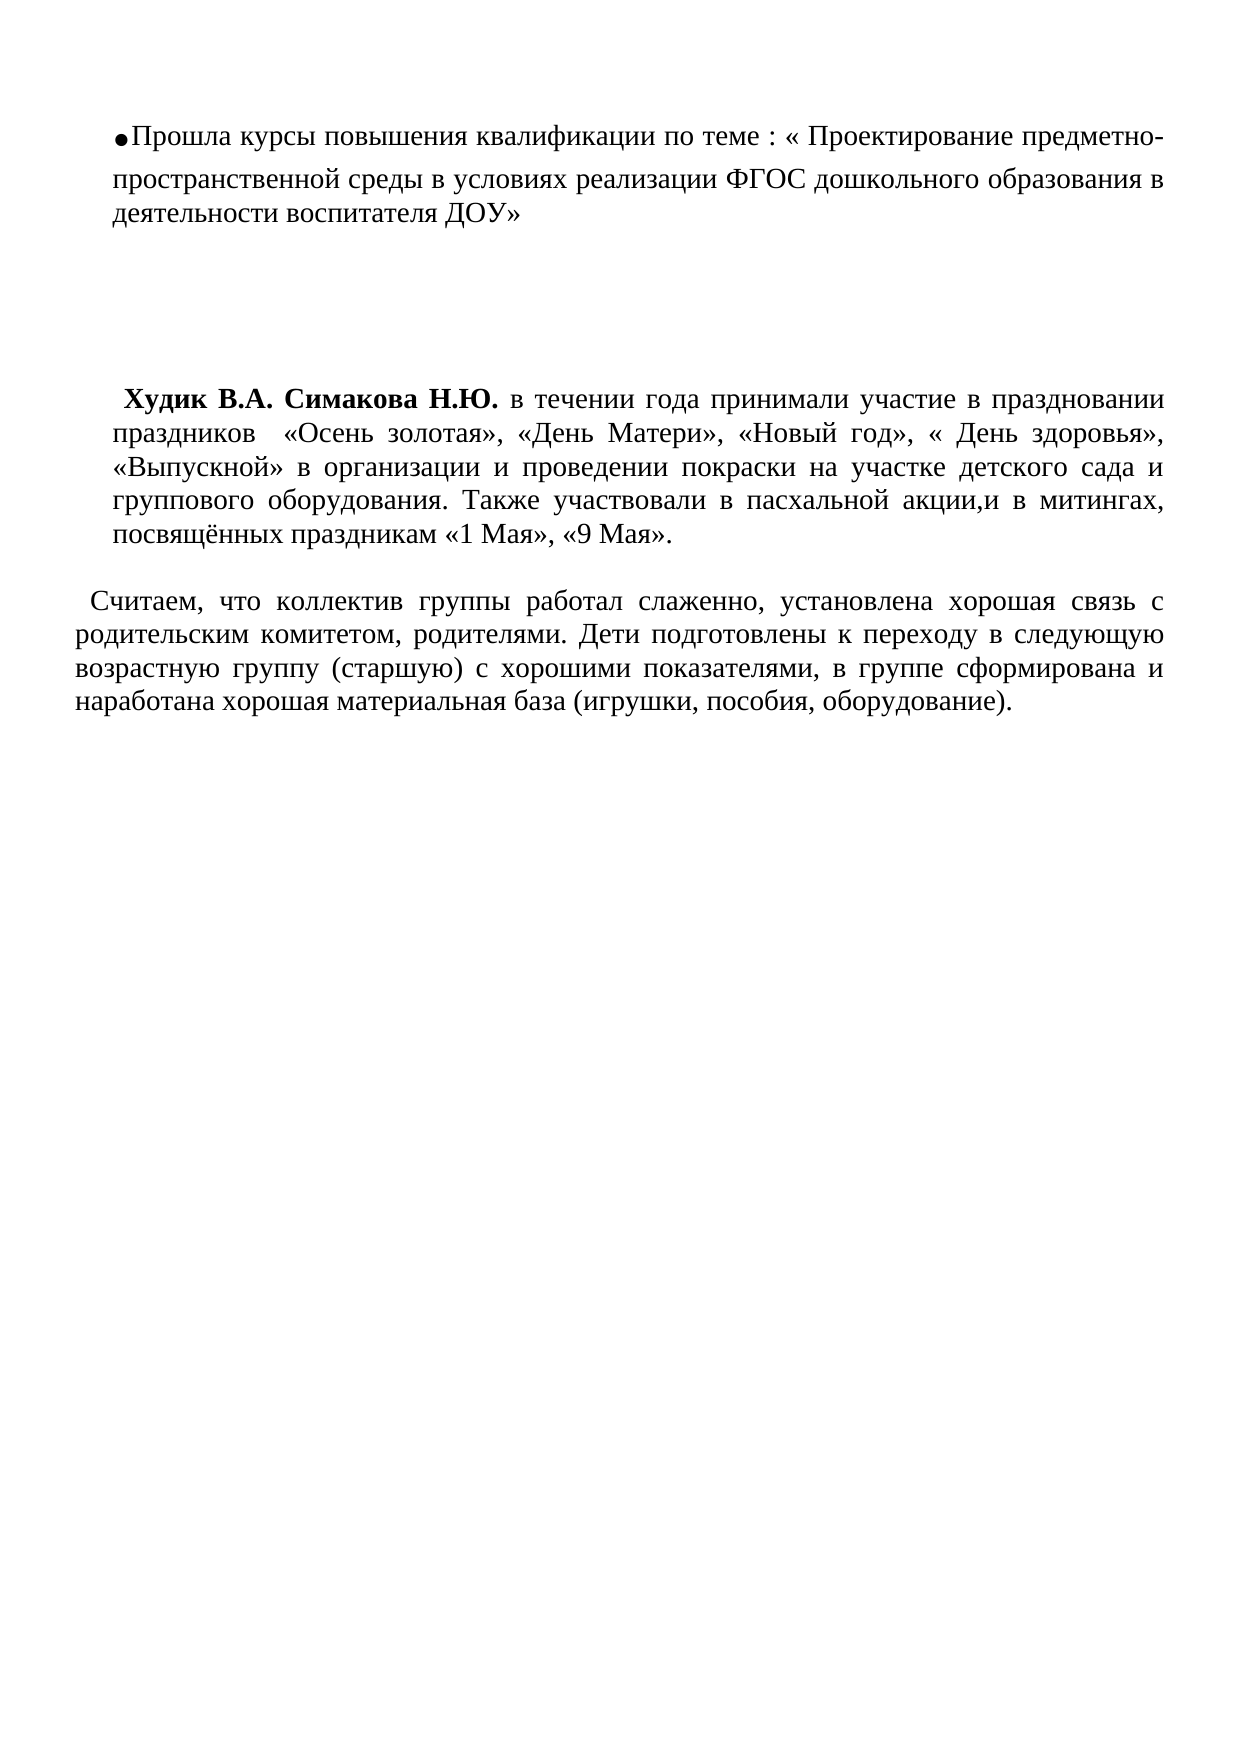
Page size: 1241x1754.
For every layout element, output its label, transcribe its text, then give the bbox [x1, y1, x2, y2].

text Худик В.А. Симакова Н.Ю. в течении года принимали участие в праздновании праздников «Осень золотая», «День Матери», «Новый год», « День здоровья», «Выпускной» в организации и проведении покраски на участке детского сада и группового оборудования. Также участвовали в пасхальной акции,и в митингах, посвящённых праздникам «1 Мая», «9 Мая». [112, 382, 1165, 549]
text Считаем, что коллектив группы работал слаженно, установлена хорошая связь с родительским комитетом, родителями. Дети подготовлены к переходу в следующую возрастную группу (старшую) с хорошими показателями, в группе сформирована и наработана хорошая материальная база (игрушки, пособия, оборудование). [75, 583, 1165, 717]
text .Прошла курсы повышения квалификации по теме : « Проектирование предметно-пространственной среды в условиях реализации ФГОС дошкольного образования в деятельности воспитателя ДОУ» [112, 75, 1165, 228]
